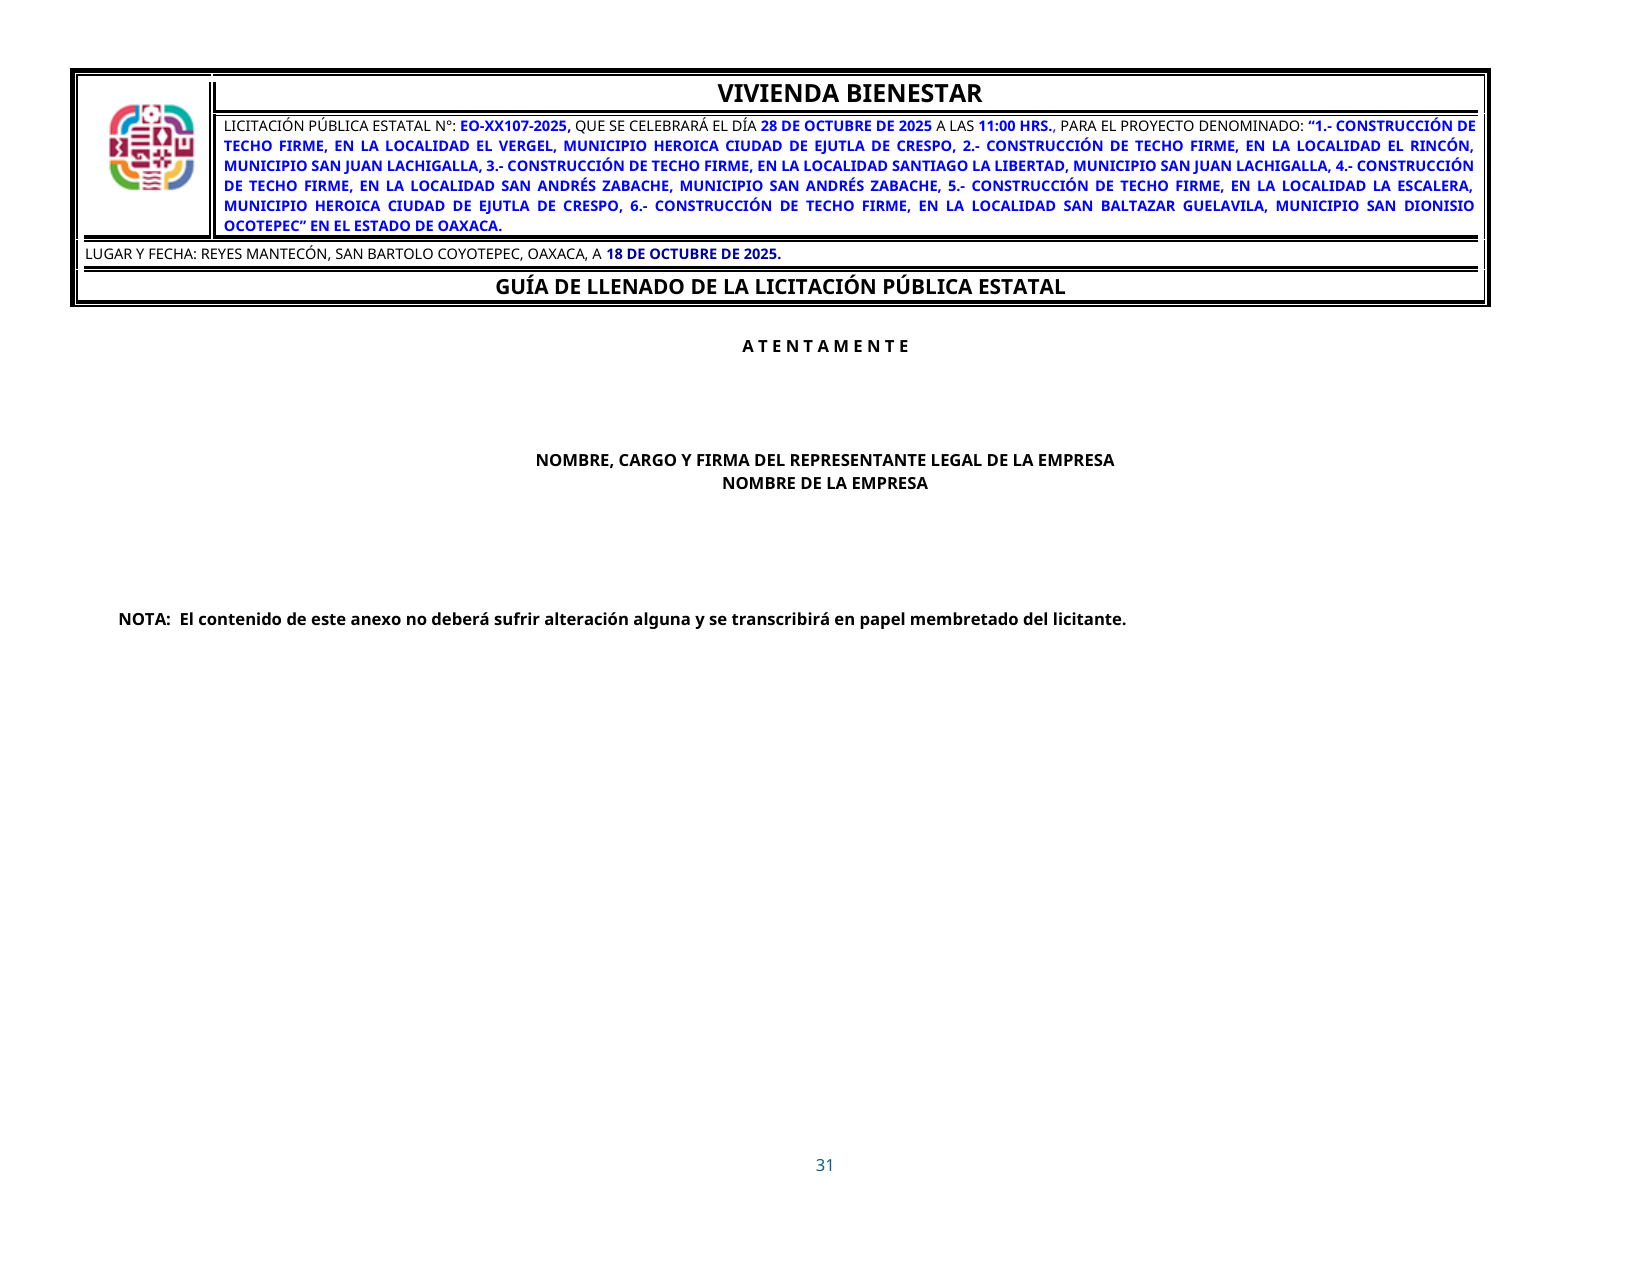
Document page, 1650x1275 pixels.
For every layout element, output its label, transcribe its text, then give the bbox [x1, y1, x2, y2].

text NOMBRE DE LA EMPRESA [118, 471, 1532, 494]
text NOMBRE, CARGO Y FIRMA DEL REPRESENTANTE LEGAL DE LA EMPRESA [118, 448, 1532, 471]
text NOTA: El contenido de este anexo no deberá sufrir alteración alguna y se transcribirá en papel membretado del licitante. [118, 607, 1532, 630]
picture [98, 97, 205, 196]
text A T E N T A M E N T E [118, 335, 1532, 358]
